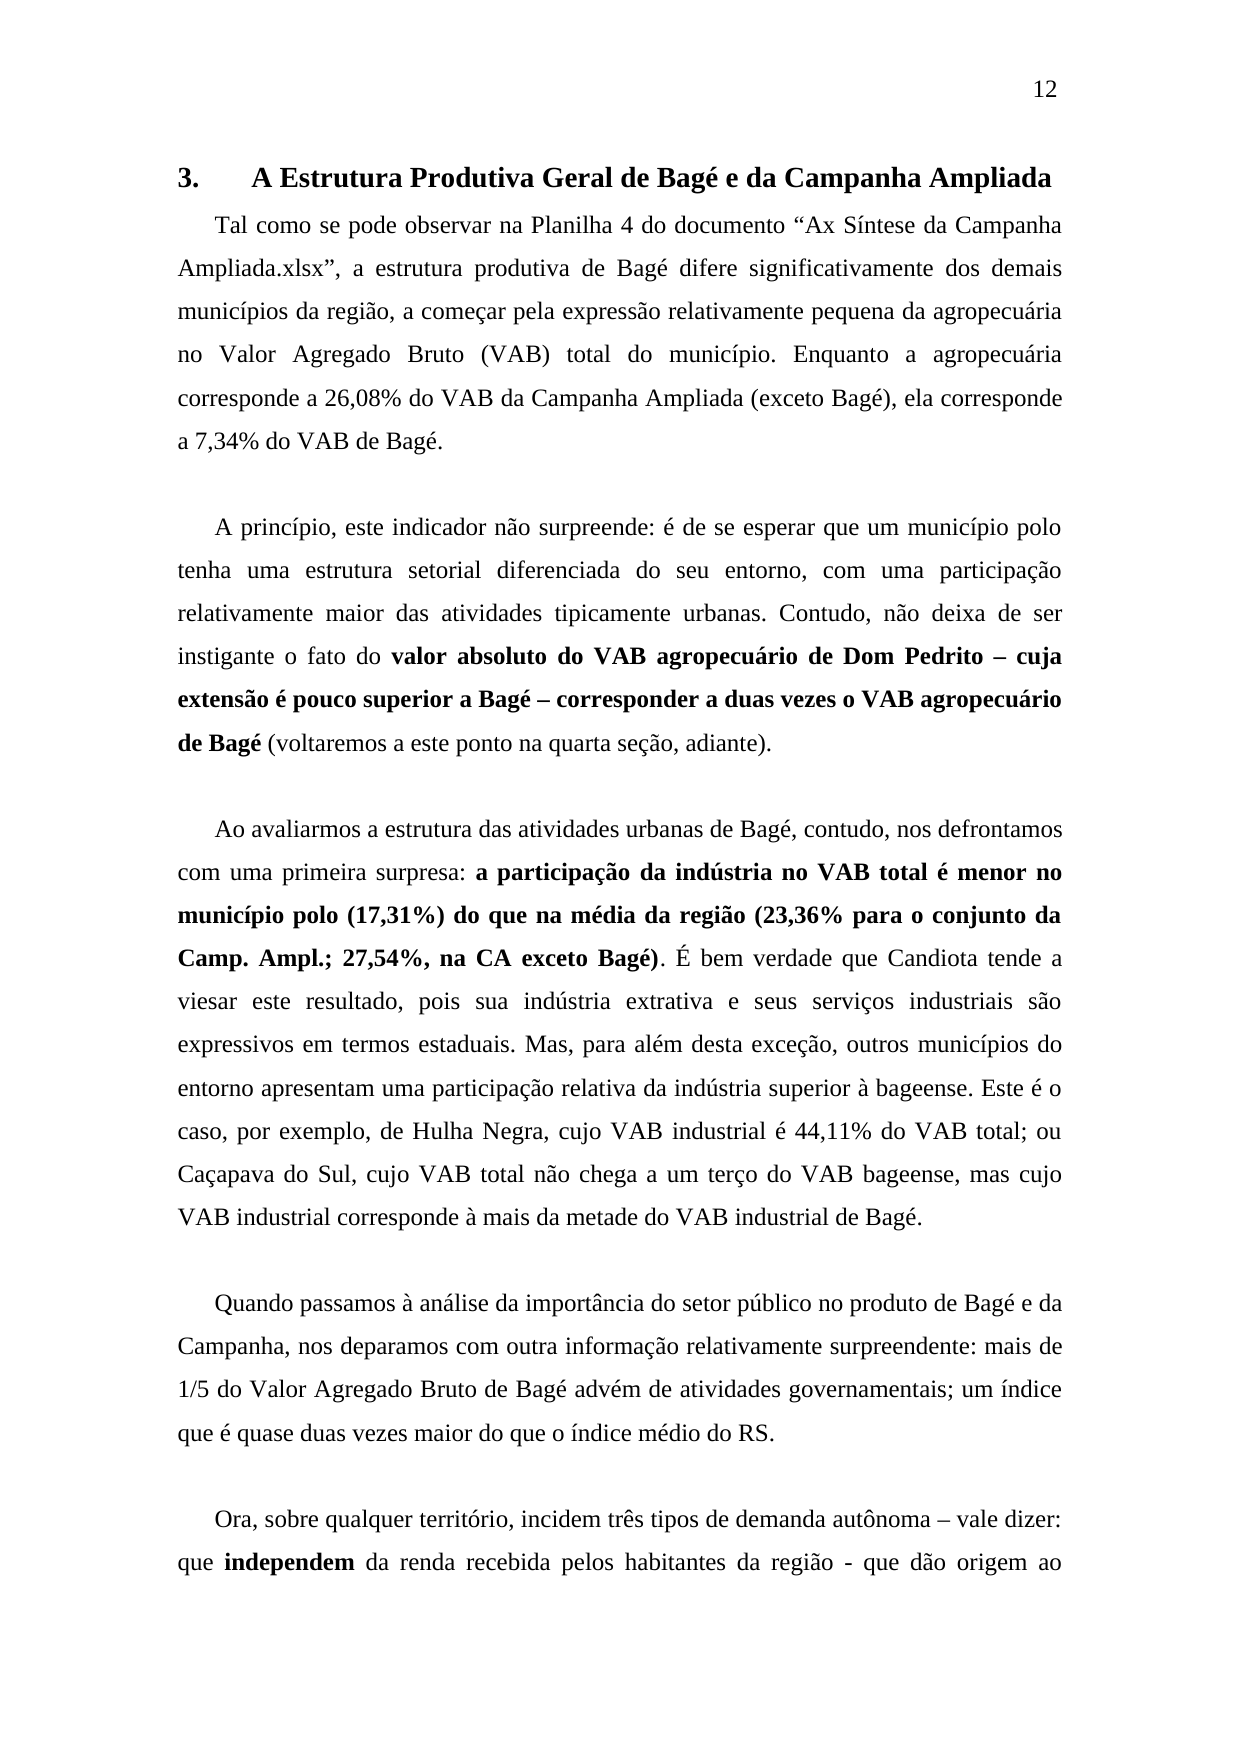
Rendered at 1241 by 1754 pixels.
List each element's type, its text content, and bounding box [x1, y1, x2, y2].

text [177, 1504, 1063, 1576]
text Ao avaliarmos a estrutura das atividades urbanas de Bagé, contudo, nos defrontamos com uma primeira surpresa: a participação da indústria no VAB total é menor no município polo (17,31%) do que na média da região (23,36% para o conjunto da Camp. Ampl.; 27,54%, na CA exceto Bagé). É bem verdade que Candiota tende a viesar este resultado, pois sua indústria extrativa e seus serviços industriais são expressivos em termos estaduais. Mas, para além desta exceção, outros municípios do entorno apresentam uma participação relativa da indústria superior à bageense. Este é o caso, por exemplo, de Hulha Negra, cujo VAB industrial é 44,11% do VAB total; ou Caçapava do Sul, cujo VAB total não chega a um terço do VAB bageense, mas cujo VAB industrial corresponde à mais da metade do VAB industrial de Bagé. [177, 814, 1063, 1231]
list A Estrutura Produtiva Geral de Bagé e da Campanha Ampliada [177, 160, 1063, 193]
text Quando passamos à análise da importância do setor público no produto de Bagé e da Campanha, nos deparamos com outra informação relativamente surpreendente: mais de 1/5 do Valor Agregado Bruto de Bagé advém de atividades governamentais; um índice que é quase duas vezes maior do que o índice médio do RS. [177, 1288, 1063, 1446]
text Tal como se pode observar na Planilha 4 do documento “Ax Síntese da Campanha Ampliada.xlsx”, a estrutura produtiva de Bagé difere significativamente dos demais municípios da região, a começar pela expressão relativamente pequena da agropecuária no Valor Agregado Bruto (VAB) total do município. Enquanto a agropecuária corresponde a 26,08% do VAB da Campanha Ampliada (exceto Bagé), ela corresponde a 7,34% do VAB de Bagé. [177, 210, 1063, 454]
text A princípio, este indicador não surpreende: é de se esperar que um município polo tenha uma estrutura setorial diferenciada do seu entorno, com uma participação relativamente maior das atividades tipicamente urbanas. Contudo, não deixa de ser instigante o fato do valor absoluto do VAB agropecuário de Dom Pedrito – cuja extensão é pouco superior a Bagé – corresponder a duas vezes o VAB agropecuário de Bagé (voltaremos a este ponto na quarta seção, adiante). [177, 512, 1063, 756]
